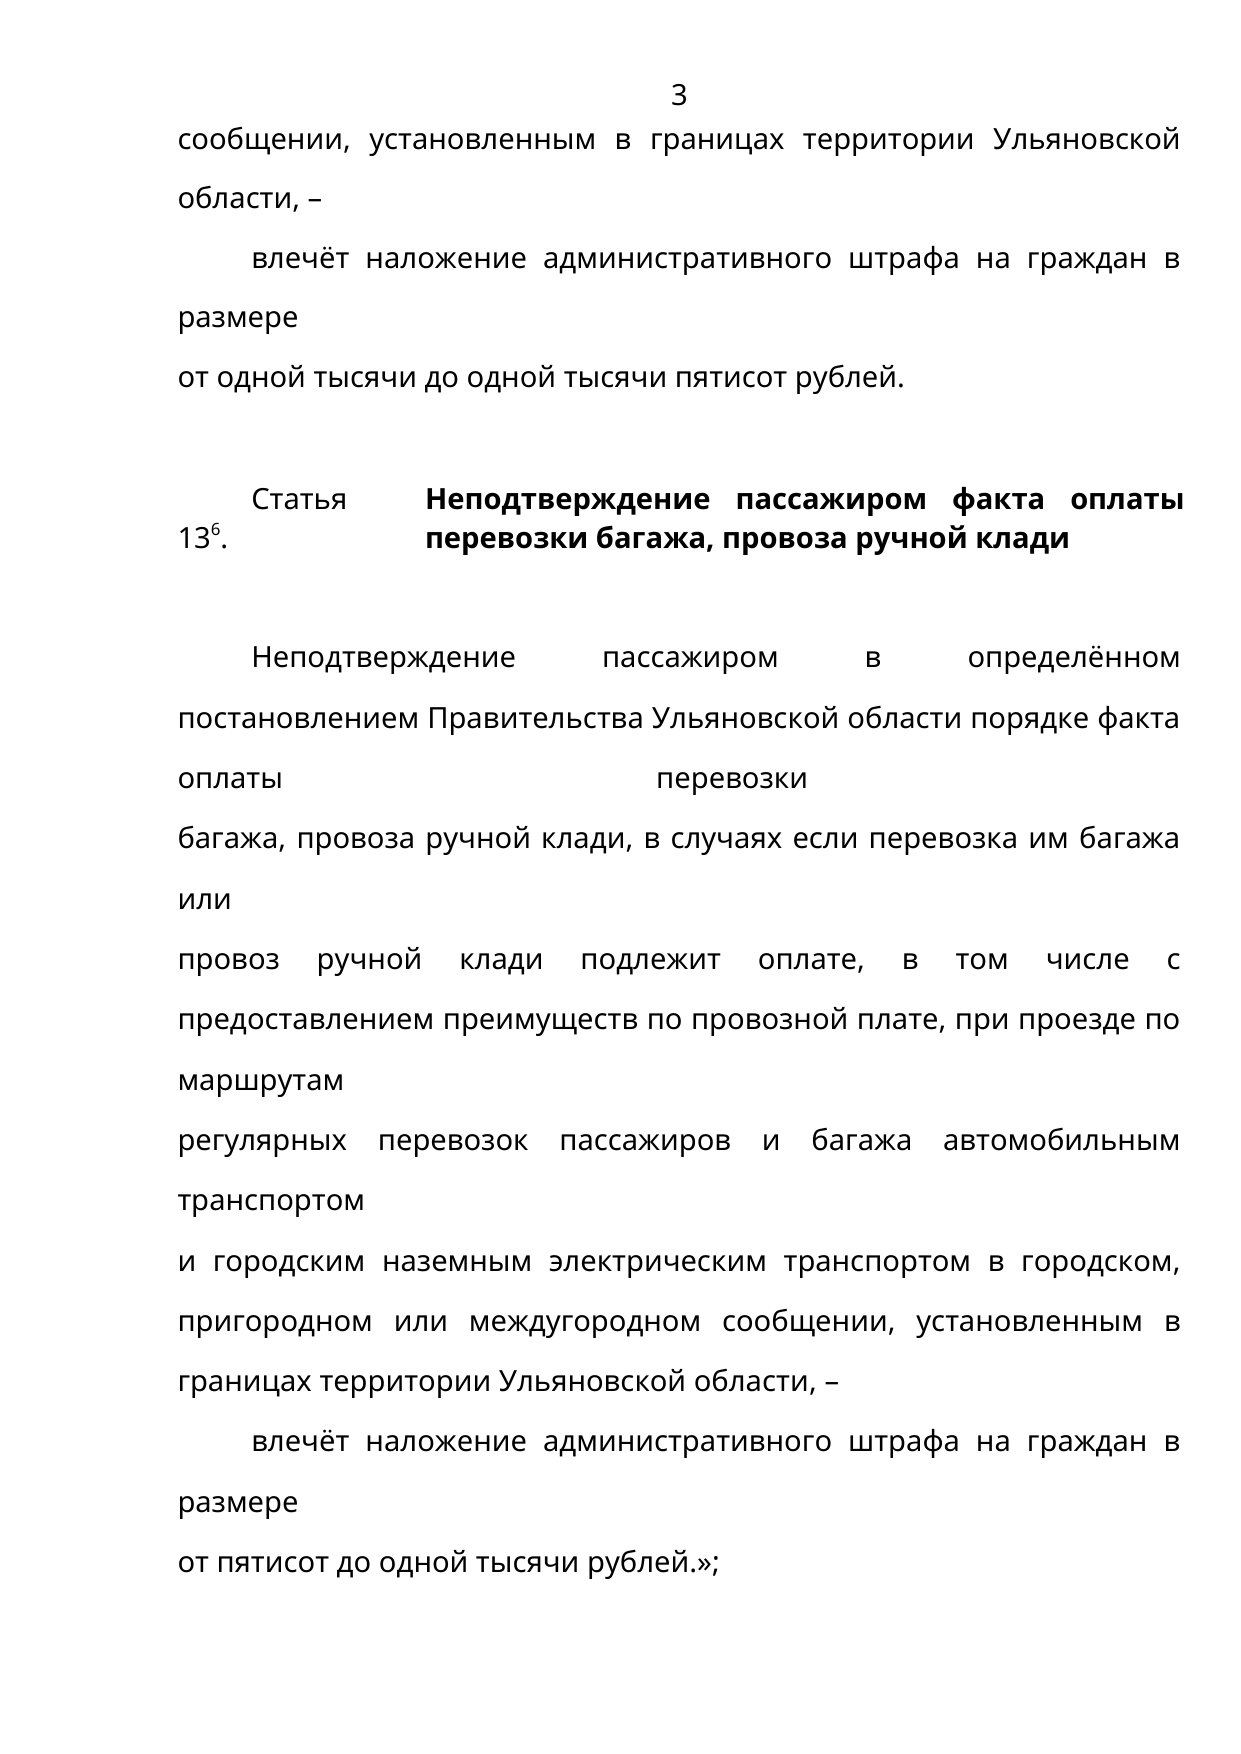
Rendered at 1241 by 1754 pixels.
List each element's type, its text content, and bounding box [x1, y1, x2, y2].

text Неподтверждение пассажиром в определённом постановлением Правительства Ульяновской области порядке факта оплаты перевозки багажа, провоза ручной клади, в случаях если перевозка им багажа или провоз ручной клади подлежит оплате, в том числе с предоставлением преимуществ по провозной плате, при проезде по маршрутам регулярных перевозок пассажиров и багажа автомобильным транспортом и городским наземным электрическим транспортом в городском, пригородном или междугородном сообщении, установленным в границах территории Ульяновской области, – [177, 637, 1181, 1400]
text влечёт наложение административного штрафа на граждан в размере от пятисот до одной тысячи рублей.»; [177, 1421, 1181, 1581]
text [177, 118, 1181, 217]
text влечёт наложение административного штрафа на граждан в размере от одной тысячи до одной тысячи пятисот рублей. [177, 237, 1181, 396]
table_header Неподтверждение пассажиром факта оплаты перевозки багажа, провоза ручной клади [414, 478, 1196, 557]
table_header Статья 136. [166, 478, 413, 557]
